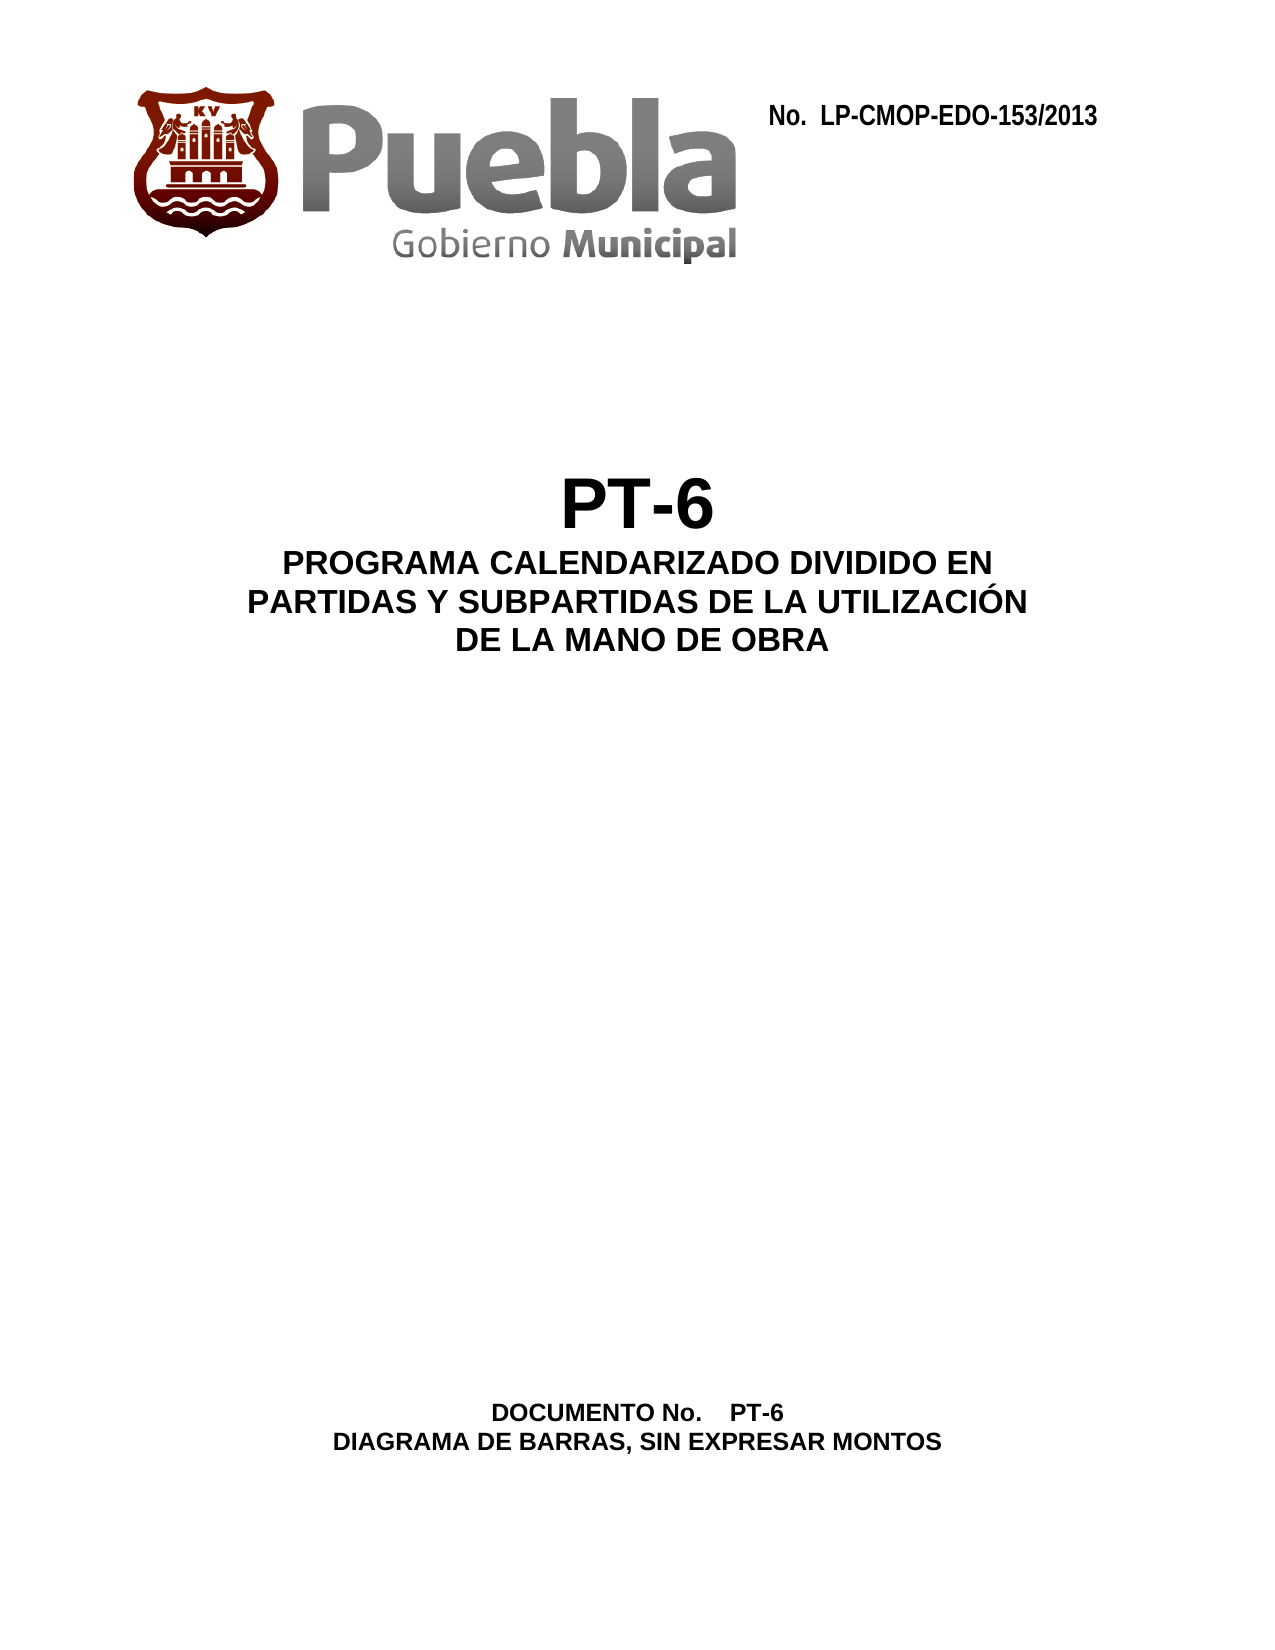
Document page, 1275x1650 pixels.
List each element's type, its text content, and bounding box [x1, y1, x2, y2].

text DE OBRA [177, 620, 1098, 659]
text PT-6 [177, 461, 1098, 543]
text DOCUMENTO No. PT-6 [177, 1398, 1098, 1427]
text PROGRAMA CALENDARIZADO DIVIDIDO EN [177, 543, 1098, 582]
picture [133, 87, 736, 264]
text PARTIDAS Y SUBPARTIDAS DE LA UTILIZACIÓN [177, 582, 1098, 620]
text DIAGRAMA DE BARRAS, SIN EXPRESAR MONTOS [177, 1427, 1098, 1456]
